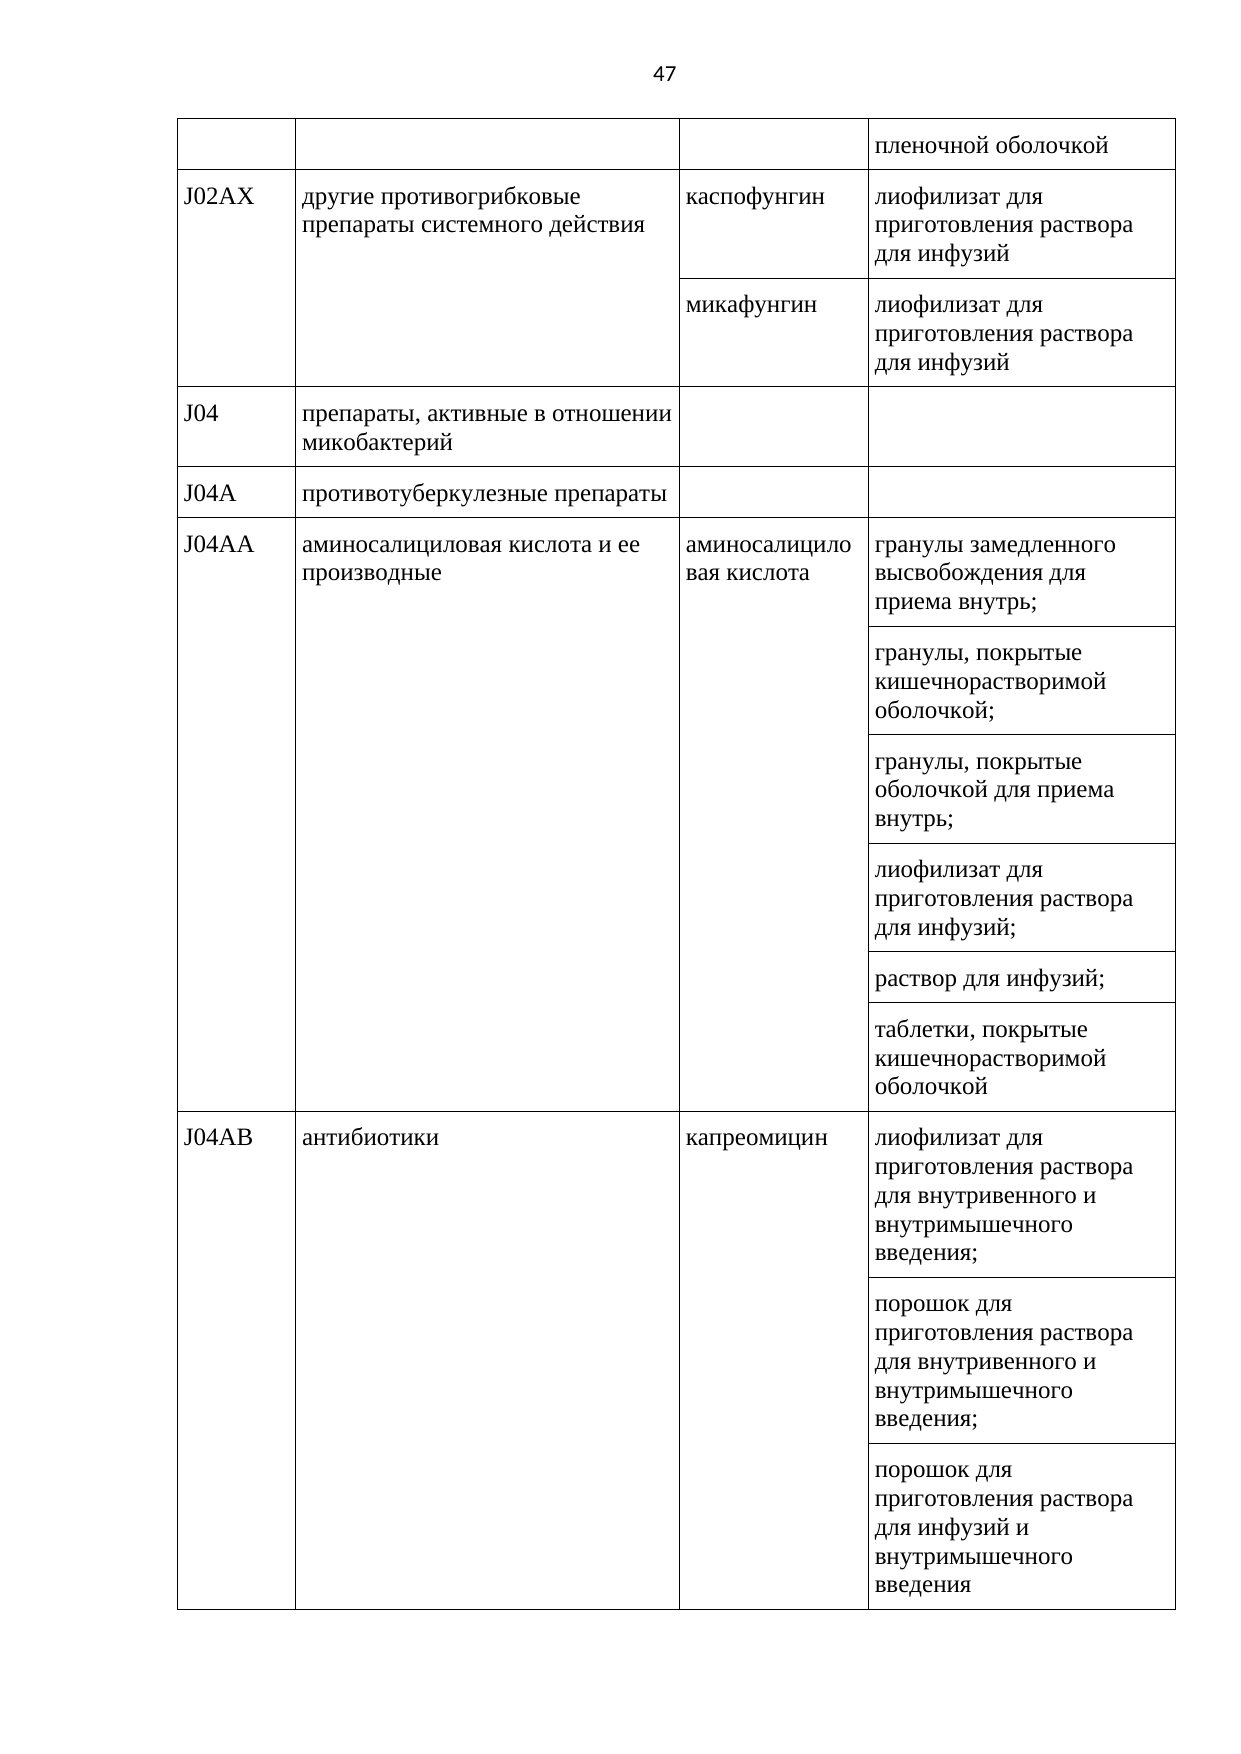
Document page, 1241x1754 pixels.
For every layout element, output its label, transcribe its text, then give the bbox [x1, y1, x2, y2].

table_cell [869, 119, 1175, 169]
table_cell J02AX [178, 170, 295, 386]
table_cell J04 [178, 387, 295, 466]
table_cell гранулы, покрытые кишечнорастворимой оболочкой; [869, 627, 1175, 734]
table_cell [680, 467, 868, 517]
table_cell таблетки, покрытые кишечнорастворимой оболочкой [869, 1003, 1175, 1111]
table_cell гранулы замедленного высвобождения для приема внутрь; [869, 518, 1175, 626]
table_cell аминосалициловая кислота [680, 518, 868, 1111]
table_cell лиофилизат для приготовления раствора для внутривенного и внутримышечного введения; [869, 1112, 1175, 1277]
table_cell каспофунгин [680, 170, 868, 278]
table_cell антибиотики [296, 1112, 679, 1609]
table_cell [680, 387, 868, 466]
table_cell другие противогрибковые препараты системного действия [296, 170, 679, 386]
table_cell лиофилизат для приготовления раствора для инфузий [869, 279, 1175, 386]
table_cell микафунгин [680, 279, 868, 386]
table_cell J04AB [178, 1112, 295, 1609]
table_cell [869, 467, 1175, 517]
table_cell капреомицин [680, 1112, 868, 1609]
table_cell порошок для приготовления раствора для инфузий и внутримышечного введения [869, 1444, 1175, 1609]
table_cell лиофилизат для приготовления раствора для инфузий [869, 170, 1175, 278]
table_cell лиофилизат для приготовления раствора для инфузий; [869, 844, 1175, 951]
table_cell гранулы, покрытые оболочкой для приема внутрь; [869, 735, 1175, 843]
table_cell порошок для приготовления раствора для внутривенного и внутримышечного введения; [869, 1278, 1175, 1443]
table_cell J04A [178, 467, 295, 517]
table_cell противотуберкулезные препараты [296, 467, 679, 517]
table_cell раствор для инфузий; [869, 952, 1175, 1002]
table_cell аминосалициловая кислота и ее производные [296, 518, 679, 1111]
table_cell [869, 387, 1175, 466]
table_cell J04AA [178, 518, 295, 1111]
table_cell препараты, активные в отношении микобактерий [296, 387, 679, 466]
